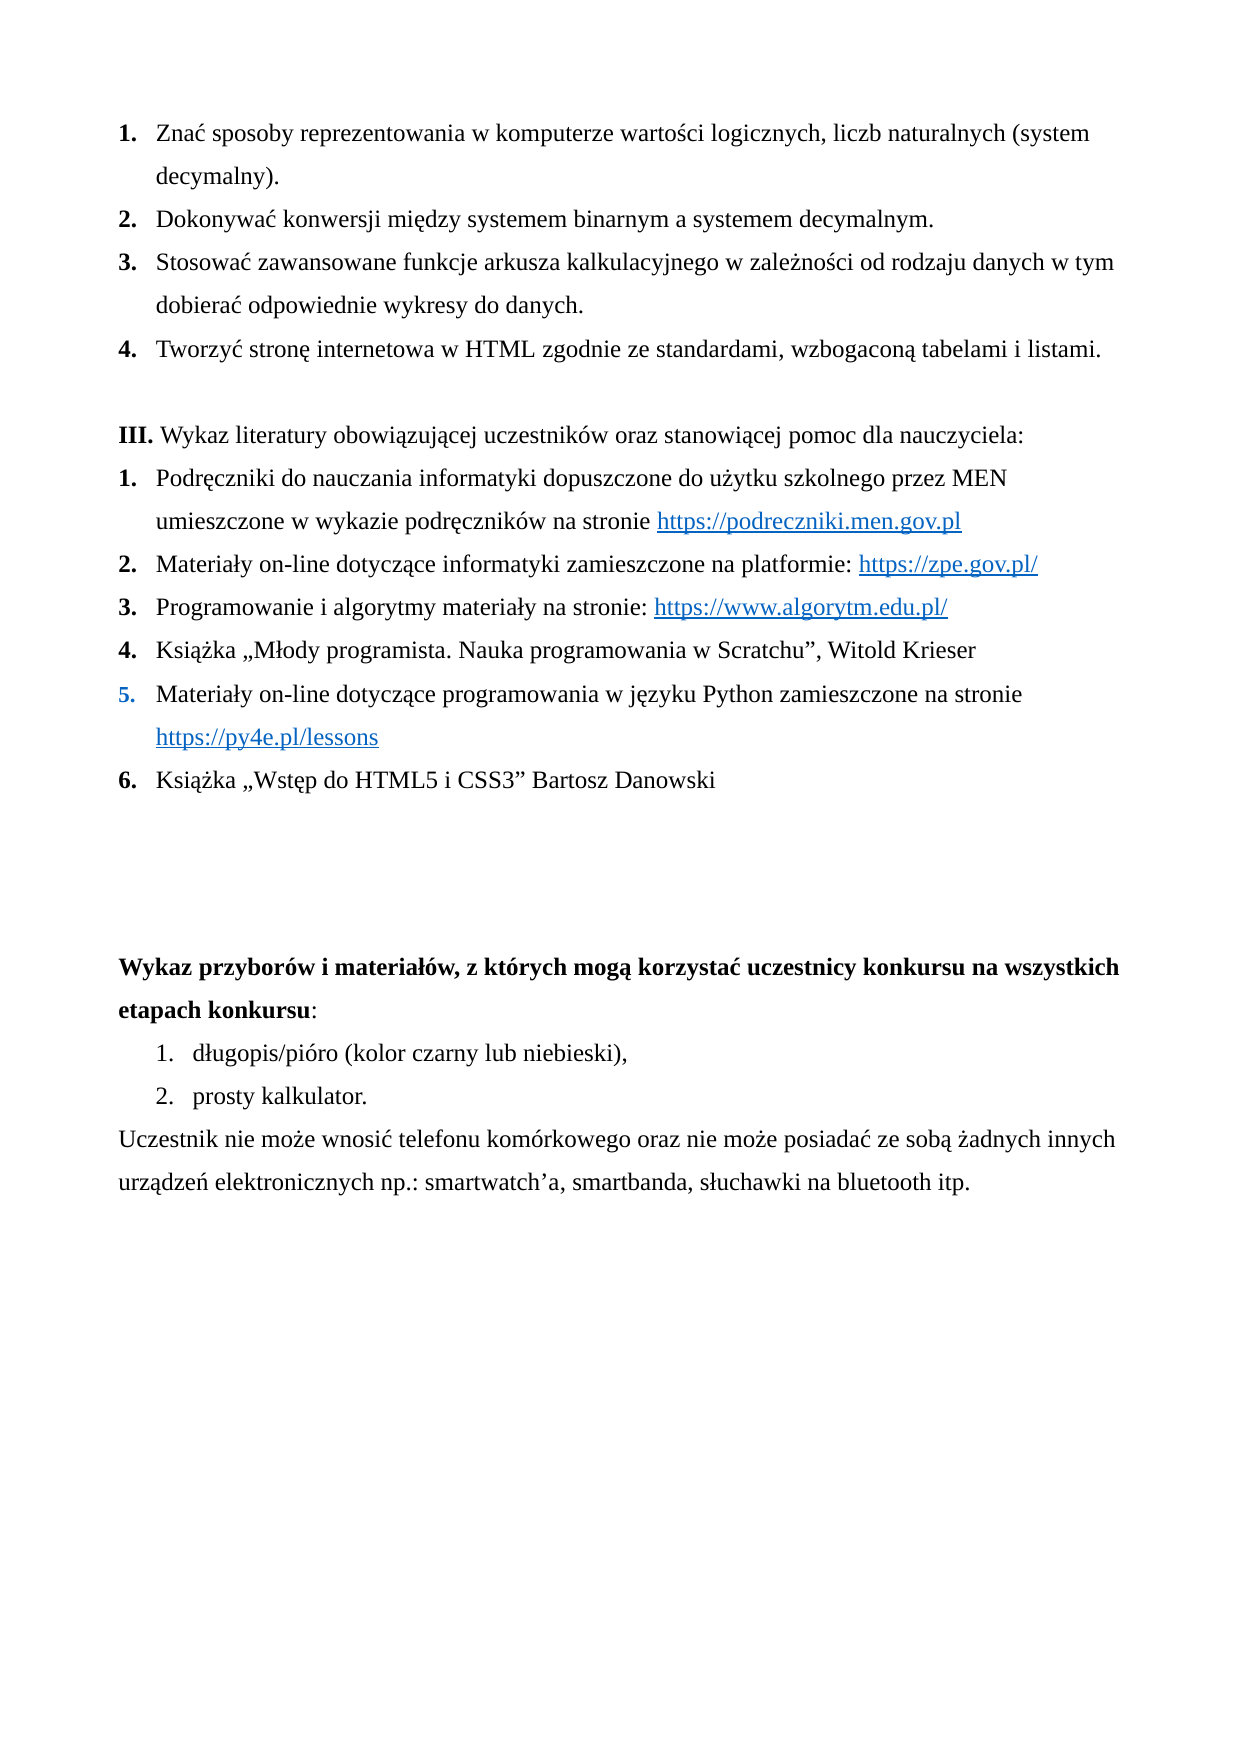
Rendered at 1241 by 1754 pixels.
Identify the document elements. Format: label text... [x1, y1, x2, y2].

list Tworzyć stronę internetowa w HTML zgodnie ze standardami, wzbogaconą tabelami i listami. [118, 334, 1122, 362]
text Wykaz przyborów i materiałów, z których mogą korzystać uczestnicy konkursu na wszystkich etapach konkursu: [118, 952, 1122, 1024]
list prosty kalkulator. [155, 1081, 1122, 1110]
list Materiały on-line dotyczące programowania w języku Python zamieszczone na stronie https://py4e.pl/lessons [118, 679, 1122, 751]
list Podręczniki do nauczania informatyki dopuszczone do użytku szkolnego przez MEN umieszczone w wykazie podręczników na stronie https://podreczniki.men.gov.pl [118, 463, 1122, 535]
text Uczestnik nie może wnosić telefonu komórkowego oraz nie może posiadać ze sobą żadnych innych urządzeń elektronicznych np.: smartwatch’a, smartbanda, słuchawki na bluetooth itp. [118, 1124, 1122, 1196]
list Programowanie i algorytmy materiały na stronie: https://www.algorytm.edu.pl/ [118, 592, 1122, 621]
list Materiały on-line dotyczące informatyki zamieszczone na platformie: https://zpe.gov.pl/ [118, 549, 1122, 578]
list Stosować zawansowane funkcje arkusza kalkulacyjnego w zależności od rodzaju danych w tym dobierać odpowiednie wykresy do danych. [118, 247, 1122, 319]
list Znać sposoby reprezentowania w komputerze wartości logicznych, liczb naturalnych (system decymalny). [118, 118, 1122, 190]
list Dokonywać konwersji między systemem binarnym a systemem decymalnym. [118, 204, 1122, 233]
list Książka „Młody programista. Nauka programowania w Scratchu”, Witold Krieser [118, 636, 1122, 664]
list Książka „Wstęp do HTML5 i CSS3” Bartosz Danowski [118, 765, 1122, 794]
list długopis/pióro (kolor czarny lub niebieski), [155, 1038, 1122, 1067]
text III. Wykaz literatury obowiązującej uczestników oraz stanowiącej pomoc dla nauczyciela: [118, 420, 1122, 449]
